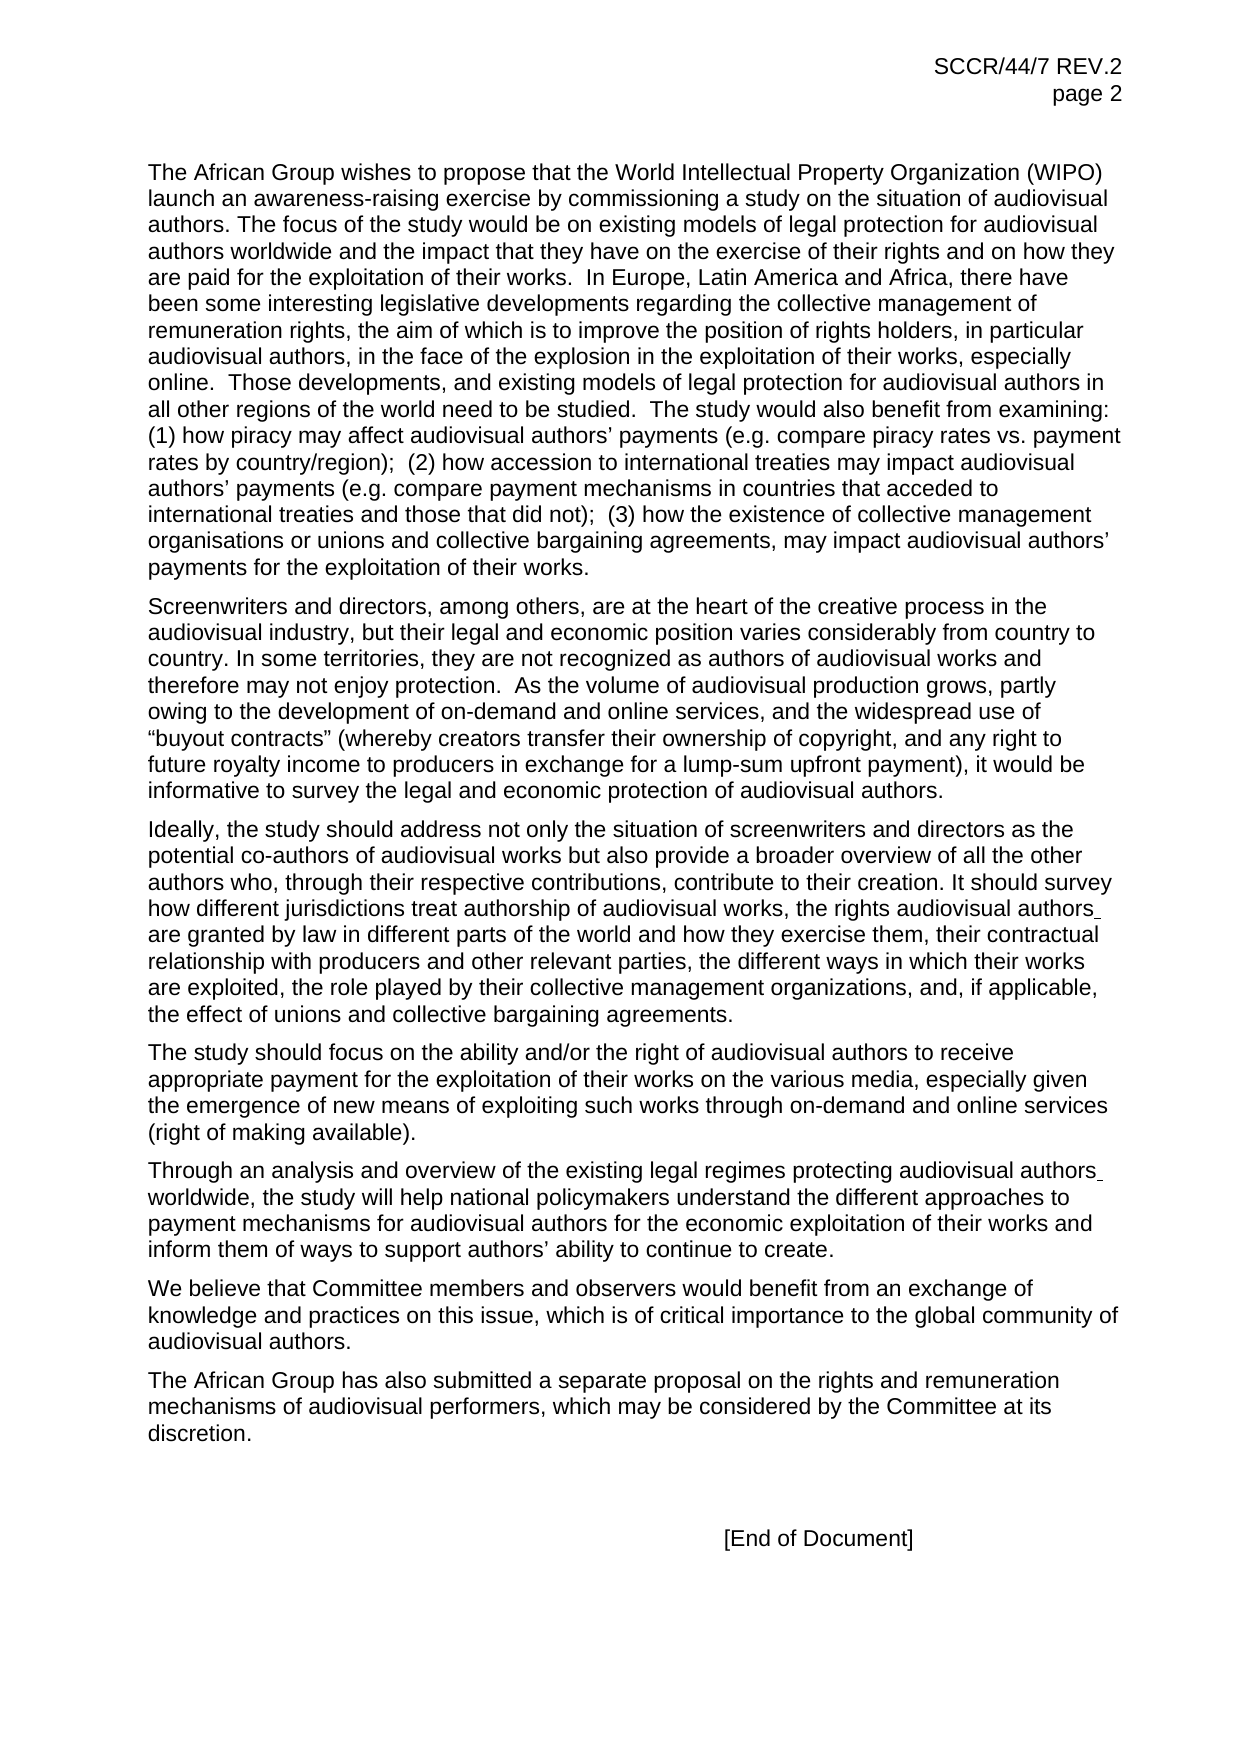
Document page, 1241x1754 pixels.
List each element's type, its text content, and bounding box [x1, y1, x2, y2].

text [End of Document] [724, 1525, 1122, 1551]
text Ideally, the study should address not only the situation of screenwriters and directors as the potential co-authors of audiovisual works but also provide a broader overview of all the other authors who, through their respective contributions, contribute to their creation. It should survey how different jurisdictions treat authorship of audiovisual works, the rights audiovisual authors are granted by law in different parts of the world and how they exercise them, their contractual relationship with producers and other relevant parties, the different ways in which their works are exploited, the role played by their collective management organizations, and, if applicable, the effect of unions and collective bargaining agreements. [148, 816, 1122, 1027]
text The study should focus on the ability and/or the right of audiovisual authors to receive appropriate payment for the exploitation of their works on the various media, especially given the emergence of new means of exploiting such works through on-demand and online services (right of making available). [148, 1039, 1122, 1145]
text The African Group has also submitted a separate proposal on the rights and remuneration mechanisms of audiovisual performers, which may be considered by the Committee at its discretion. [148, 1367, 1122, 1446]
text We believe that Committee members and observers would benefit from an exchange of knowledge and practices on this issue, which is of critical importance to the global community of audiovisual authors. [148, 1275, 1122, 1354]
text The African Group wishes to propose that the World Intellectual Property Organization (WIPO) launch an awareness-raising exercise by commissioning a study on the situation of audiovisual authors. The focus of the study would be on existing models of legal protection for audiovisual authors worldwide and the impact that they have on the exercise of their rights and on how they are paid for the exploitation of their works. In Europe, Latin America and Africa, there have been some interesting legislative developments regarding the collective management of remuneration rights, the aim of which is to improve the position of rights holders, in particular audiovisual authors, in the face of the explosion in the exploitation of their works, especially online. Those developments, and existing models of legal protection for audiovisual authors in all other regions of the world need to be studied. The study would also benefit from examining: (1) how piracy may affect audiovisual authors’ payments (e.g. compare piracy rates vs. payment rates by country/region); (2) how accession to international treaties may impact audiovisual authors’ payments (e.g. compare payment mechanisms in countries that acceded to international treaties and those that did not); (3) how the existence of collective management organisations or unions and collective bargaining agreements, may impact audiovisual authors’ payments for the exploitation of their works. [148, 158, 1122, 580]
text Screenwriters and directors, among others, are at the heart of the creative process in the audiovisual industry, but their legal and economic position varies considerably from country to country. In some territories, they are not recognized as authors of audiovisual works and therefore may not enjoy protection. As the volume of audiovisual production grows, partly owing to the development of on-demand and online services, and the widespread use of “buyout contracts” (whereby creators transfer their ownership of copyright, and any right to future royalty income to producers in exchange for a lump-sum upfront payment), it would be informative to survey the legal and economic protection of audiovisual authors. [148, 593, 1122, 803]
text Through an analysis and overview of the existing legal regimes protecting audiovisual authors worldwide, the study will help national policymakers understand the different approaches to payment mechanisms for audiovisual authors for the economic exploitation of their works and inform them of ways to support authors’ ability to continue to create. [148, 1157, 1122, 1263]
